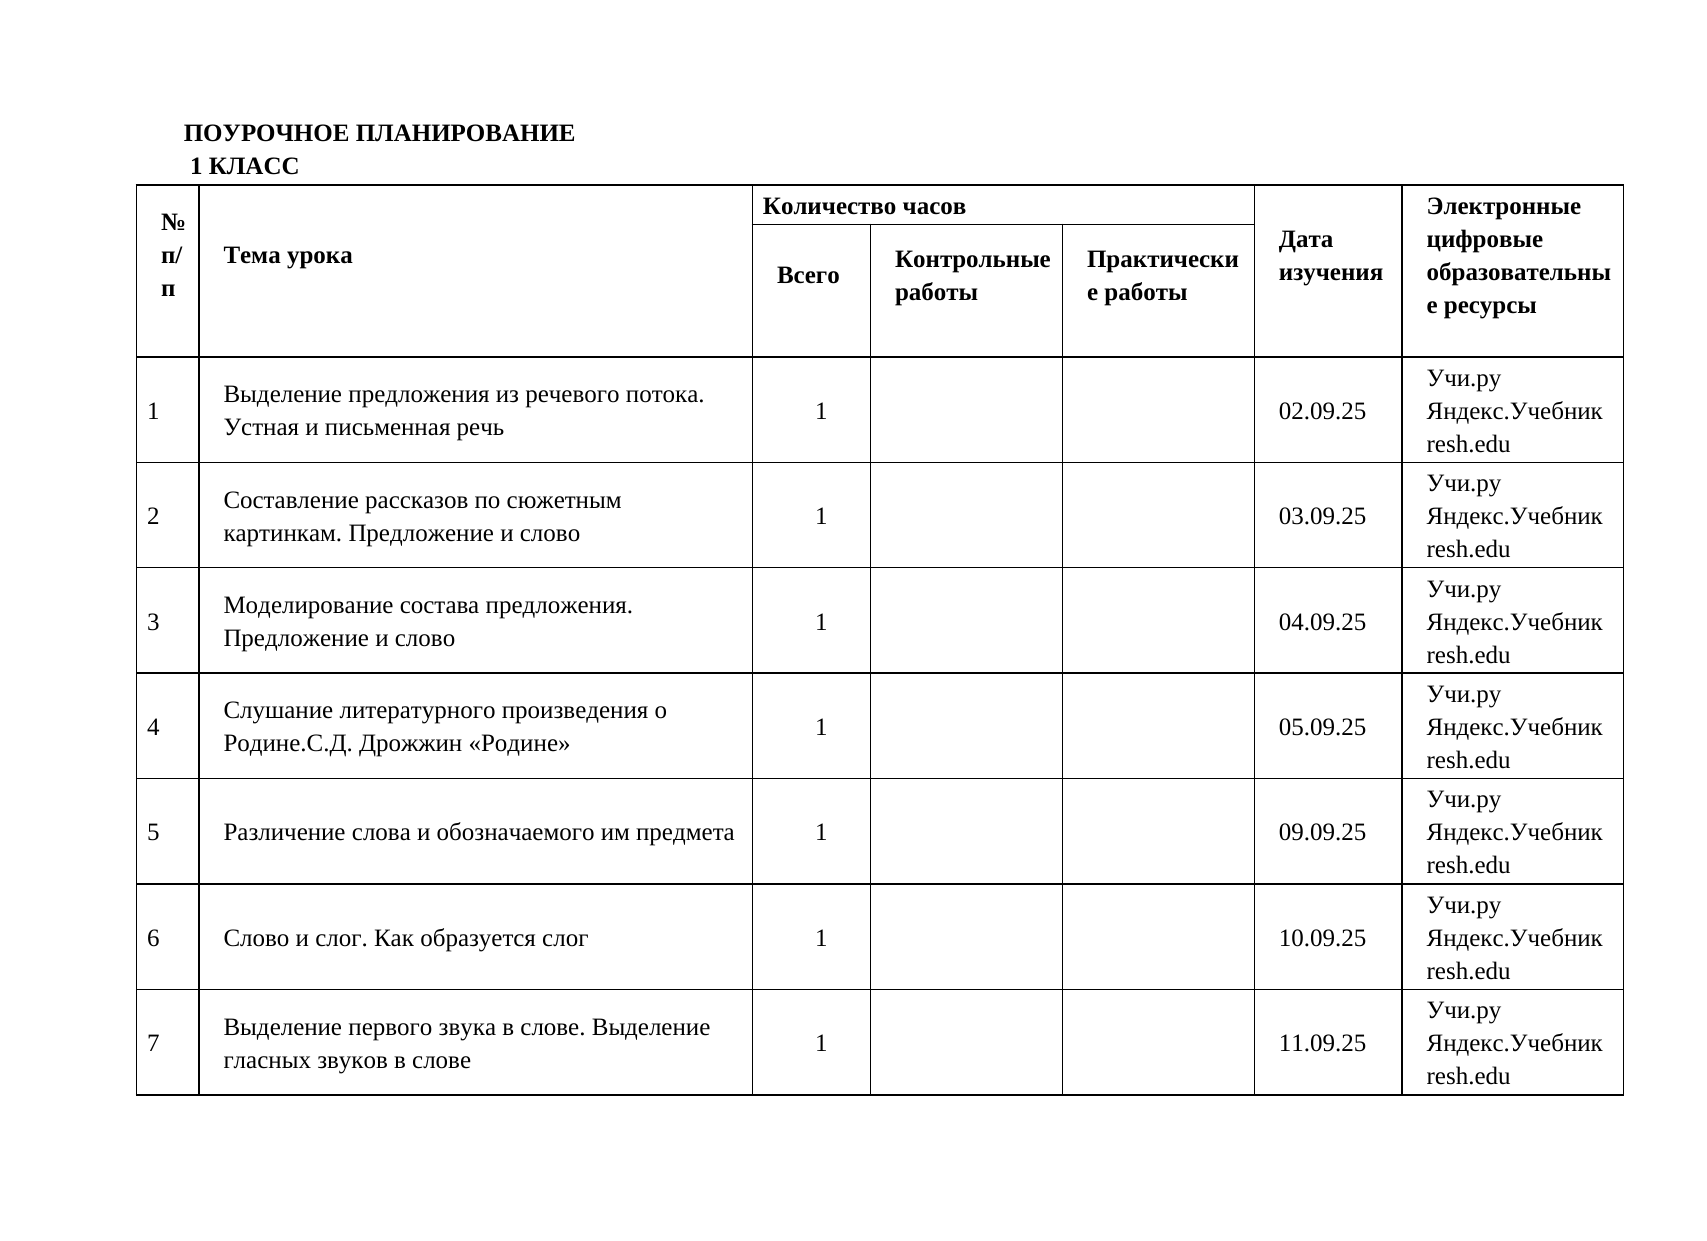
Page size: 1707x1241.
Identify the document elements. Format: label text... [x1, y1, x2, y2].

table_cell [871, 674, 1062, 778]
table_cell 1 [753, 885, 870, 988]
text 1 КЛАСС [190, 151, 1618, 180]
table_cell Выделение предложения из речевого потока. Устная и письменная речь [200, 358, 752, 461]
table_cell [1063, 463, 1254, 567]
table_cell 1 [753, 779, 870, 883]
table_cell Практические работы [1063, 225, 1254, 356]
text ПОУРОЧНОЕ ПЛАНИРОВАНИЕ [177, 118, 1618, 147]
table_cell 10.09.25 [1255, 885, 1401, 988]
table_cell [871, 779, 1062, 883]
table_cell Моделирование состава предложения. Предложение и слово [200, 568, 752, 672]
table_cell 11.09.25 [1255, 990, 1401, 1094]
table_cell [1063, 779, 1254, 883]
table_cell 1 [753, 674, 870, 778]
table_header Дата изучения [1255, 186, 1401, 356]
table_cell [1063, 674, 1254, 778]
table_cell Слово и слог. Как образуется слог [200, 885, 752, 988]
table_cell Учи.ру Яндекс.Учебник resh.edu [1403, 568, 1623, 672]
table_header № п/п [137, 186, 198, 356]
table_cell Учи.ру Яндекс.Учебник resh.edu [1403, 358, 1623, 461]
table_header Электронные цифровые образовательные ресурсы [1403, 186, 1623, 356]
table_cell [871, 463, 1062, 567]
table_cell 02.09.25 [1255, 358, 1401, 461]
table_cell [1063, 990, 1254, 1094]
table_cell [871, 358, 1062, 461]
table_cell [1063, 885, 1254, 988]
table_cell 3 [137, 568, 198, 672]
table_cell Контрольные работы [871, 225, 1062, 356]
table_cell Составление рассказов по сюжетным картинкам. Предложение и слово [200, 463, 752, 567]
table_cell 05.09.25 [1255, 674, 1401, 778]
table_cell 04.09.25 [1255, 568, 1401, 672]
table_cell 4 [137, 674, 198, 778]
table_cell Учи.ру Яндекс.Учебник resh.edu [1403, 779, 1623, 883]
table_cell 2 [137, 463, 198, 567]
table_cell [1063, 358, 1254, 461]
table_cell Выделение первого звука в слове. Выделение гласных звуков в слове [200, 990, 752, 1094]
table_cell Учи.ру Яндекс.Учебник resh.edu [1403, 463, 1623, 567]
table_cell 1 [753, 463, 870, 567]
table_cell [871, 568, 1062, 672]
table_cell 1 [137, 358, 198, 461]
table_cell [871, 885, 1062, 988]
table_cell [871, 990, 1062, 1094]
table_cell Слушание литературного произведения о Родине.С.Д. Дрожжин «Родине» [200, 674, 752, 778]
table_cell Учи.ру Яндекс.Учебник resh.edu [1403, 674, 1623, 778]
table_cell 09.09.25 [1255, 779, 1401, 883]
table_cell 1 [753, 568, 870, 672]
table_cell 1 [753, 358, 870, 461]
table_header Количество часов [753, 186, 1254, 223]
table_cell 7 [137, 990, 198, 1094]
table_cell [1403, 990, 1623, 1094]
table_cell 1 [753, 990, 870, 1094]
table_cell 6 [137, 885, 198, 988]
table_cell Различение слова и обозначаемого им предмета [200, 779, 752, 883]
table_cell Учи.ру Яндекс.Учебник resh.edu [1403, 885, 1623, 988]
table_cell Всего [753, 225, 870, 356]
table_cell 5 [137, 779, 198, 883]
table_cell 03.09.25 [1255, 463, 1401, 567]
table_header Тема урока [200, 186, 752, 356]
table_cell [1063, 568, 1254, 672]
